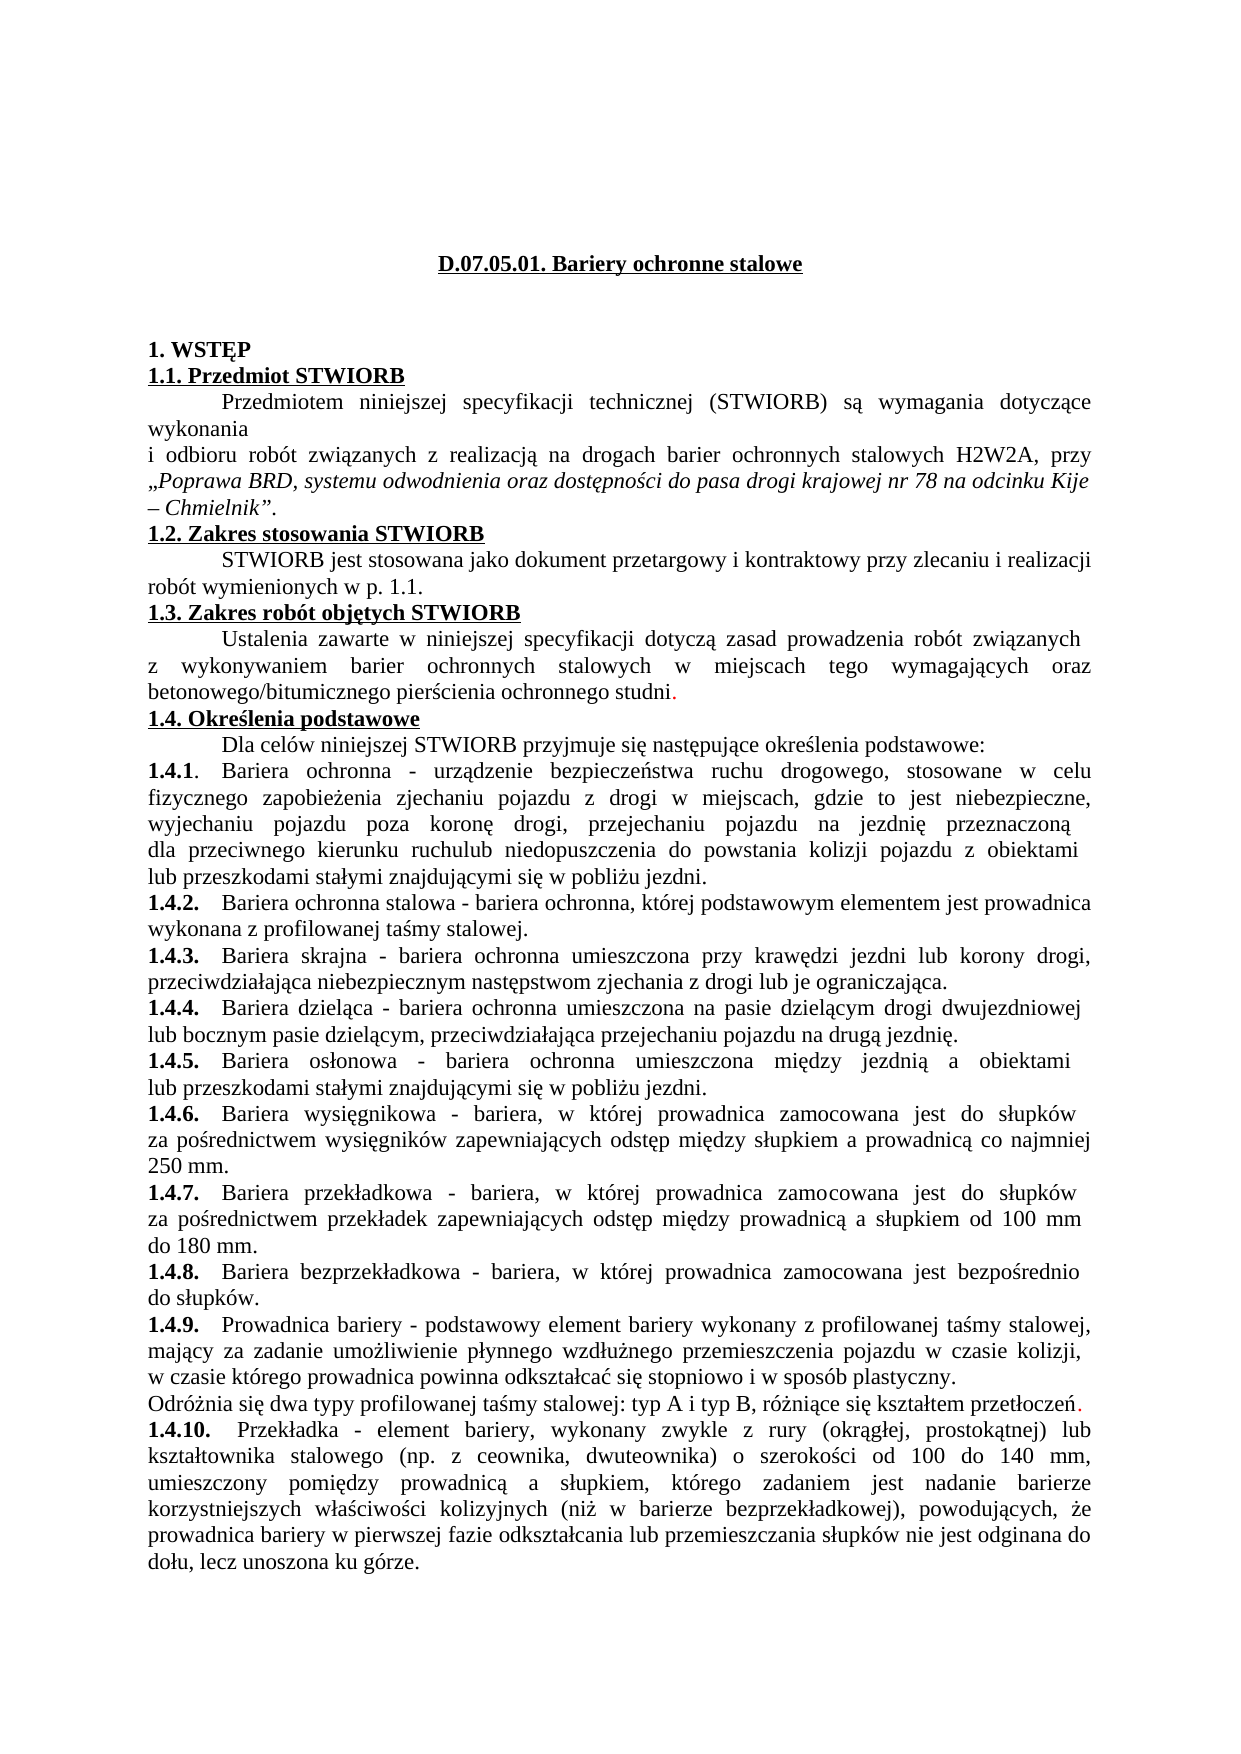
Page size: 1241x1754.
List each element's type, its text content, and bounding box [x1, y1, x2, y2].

text Odróżnia się dwa typy profilowanej taśmy stalowej: typ A i typ B, różniące się kształtem przetłoczeń. [148, 1390, 1093, 1416]
text 1.1. Przedmiot STWIORB [148, 362, 1093, 388]
text 1.4.2. Bariera ochronna stalowa - bariera ochronna, której podstawowym elementem jest prowadnica wykonana z profilowanej taśmy stalowej. [148, 889, 1093, 942]
text STWIORB jest stosowana jako dokument przetargowy i kontraktowy przy zlecaniu i realizacji robót wymienionych w p. 1.1. [148, 546, 1093, 599]
text 1.4.4. Bariera dzieląca - bariera ochronna umieszczona na pasie dzielącym drogi dwujezdniowej lub bocznym pasie dzielącym, przeciwdziałająca przejechaniu pojazdu na drugą jezdnię. [148, 994, 1093, 1047]
text 1.4.10. Przekładka - element bariery, wykonany zwykle z rury (okrągłej, prostokątnej) lub kształtownika stalowego (np. z ceownika, dwuteownika) o szerokości od 100 do 140 mm, umieszczony pomiędzy prowadnicą a słupkiem, którego zadaniem jest nadanie barierze korzystniejszych właściwości kolizyjnych (niż w barierze bezprzekładkowej), powodujących, że prowadnica bariery w pierwszej fazie odkształcania lub przemieszczania słupków nie jest odginana do dołu, lecz unoszona ku górze. [148, 1416, 1093, 1574]
text 1.4.5. Bariera osłonowa - bariera ochronna umieszczona między jezdnią a obiektami lub przeszkodami stałymi znajdującymi się w pobliżu jezdni. [148, 1047, 1093, 1100]
text 1. WSTĘP [148, 336, 1093, 362]
text 1.3. Zakres robót objętych STWIORB [148, 599, 1093, 626]
text 1.2. Zakres stosowania STWIORB [148, 520, 1093, 546]
text 1.4.1. Bariera ochronna - urządzenie bezpieczeństwa ruchu drogowego, stosowane w celu fizycznego zapobieżenia zjechaniu pojazdu z drogi w miejscach, gdzie to jest niebezpieczne, wyjechaniu pojazdu poza koronę drogi, przejechaniu pojazdu na jezdnię przeznaczoną dla przeciwnego kierunku ruchulub niedopuszczenia do powstania kolizji pojazdu z obiektami lub przeszkodami stałymi znajdującymi się w pobliżu jezdni. [148, 757, 1093, 889]
text Dla celów niniejszej STWIORB przyjmuje się następujące określenia podstawowe: [148, 731, 1093, 757]
text Przedmiotem niniejszej specyfikacji technicznej (STWIORB) są wymagania dotyczące wykonania i odbioru robót związanych z realizacją na drogach barier ochronnych stalowych H2W2A, przy „Poprawa BRD, systemu odwodnienia oraz dostępności do pasa drogi krajowej nr 78 na odcinku Kije – Chmielnik”. [148, 388, 1093, 520]
text 1.4.8. Bariera bezprzekładkowa - bariera, w której prowadnica zamocowana jest bezpośrednio do słupków. [148, 1258, 1093, 1311]
text 1.4.3. Bariera skrajna - bariera ochronna umieszczona przy krawędzi jezdni lub korony drogi, przeciwdziałająca niebezpiecznym następstwom zjechania z drogi lub je ograniczająca. [148, 942, 1093, 994]
text 1.4. Określenia podstawowe [148, 704, 1093, 731]
text 1.4.9. Prowadnica bariery - podstawowy element bariery wykonany z profilowanej taśmy stalowej, mający za zadanie umożliwienie płynnego wzdłużnego przemieszczenia pojazdu w czasie kolizji, w czasie którego prowadnica powinna odkształcać się stopniowo i w sposób plastyczny. [148, 1311, 1093, 1390]
text 1.4.6. Bariera wysięgnikowa - bariera, w której prowadnica zamocowana jest do słupków za pośrednictwem wysięgników zapewniających odstęp między słupkiem a prowadnicą co najmniej 250 mm. [148, 1100, 1093, 1179]
subtitle D.07.05.01. Bariery ochronne stalowe [148, 250, 1093, 277]
text 1.4.7. Bariera przekładkowa - bariera, w której prowadnica zamocowana jest do słupków za pośrednictwem przekładek zapewniających odstęp między prowadnicą a słupkiem od 100 mm do 180 mm. [148, 1179, 1093, 1258]
text Ustalenia zawarte w niniejszej specyfikacji dotyczą zasad prowadzenia robót związanych z wykonywaniem barier ochronnych stalowych w miejscach tego wymagających oraz betonowego/bitumicznego pierścienia ochronnego studni. [148, 626, 1093, 704]
